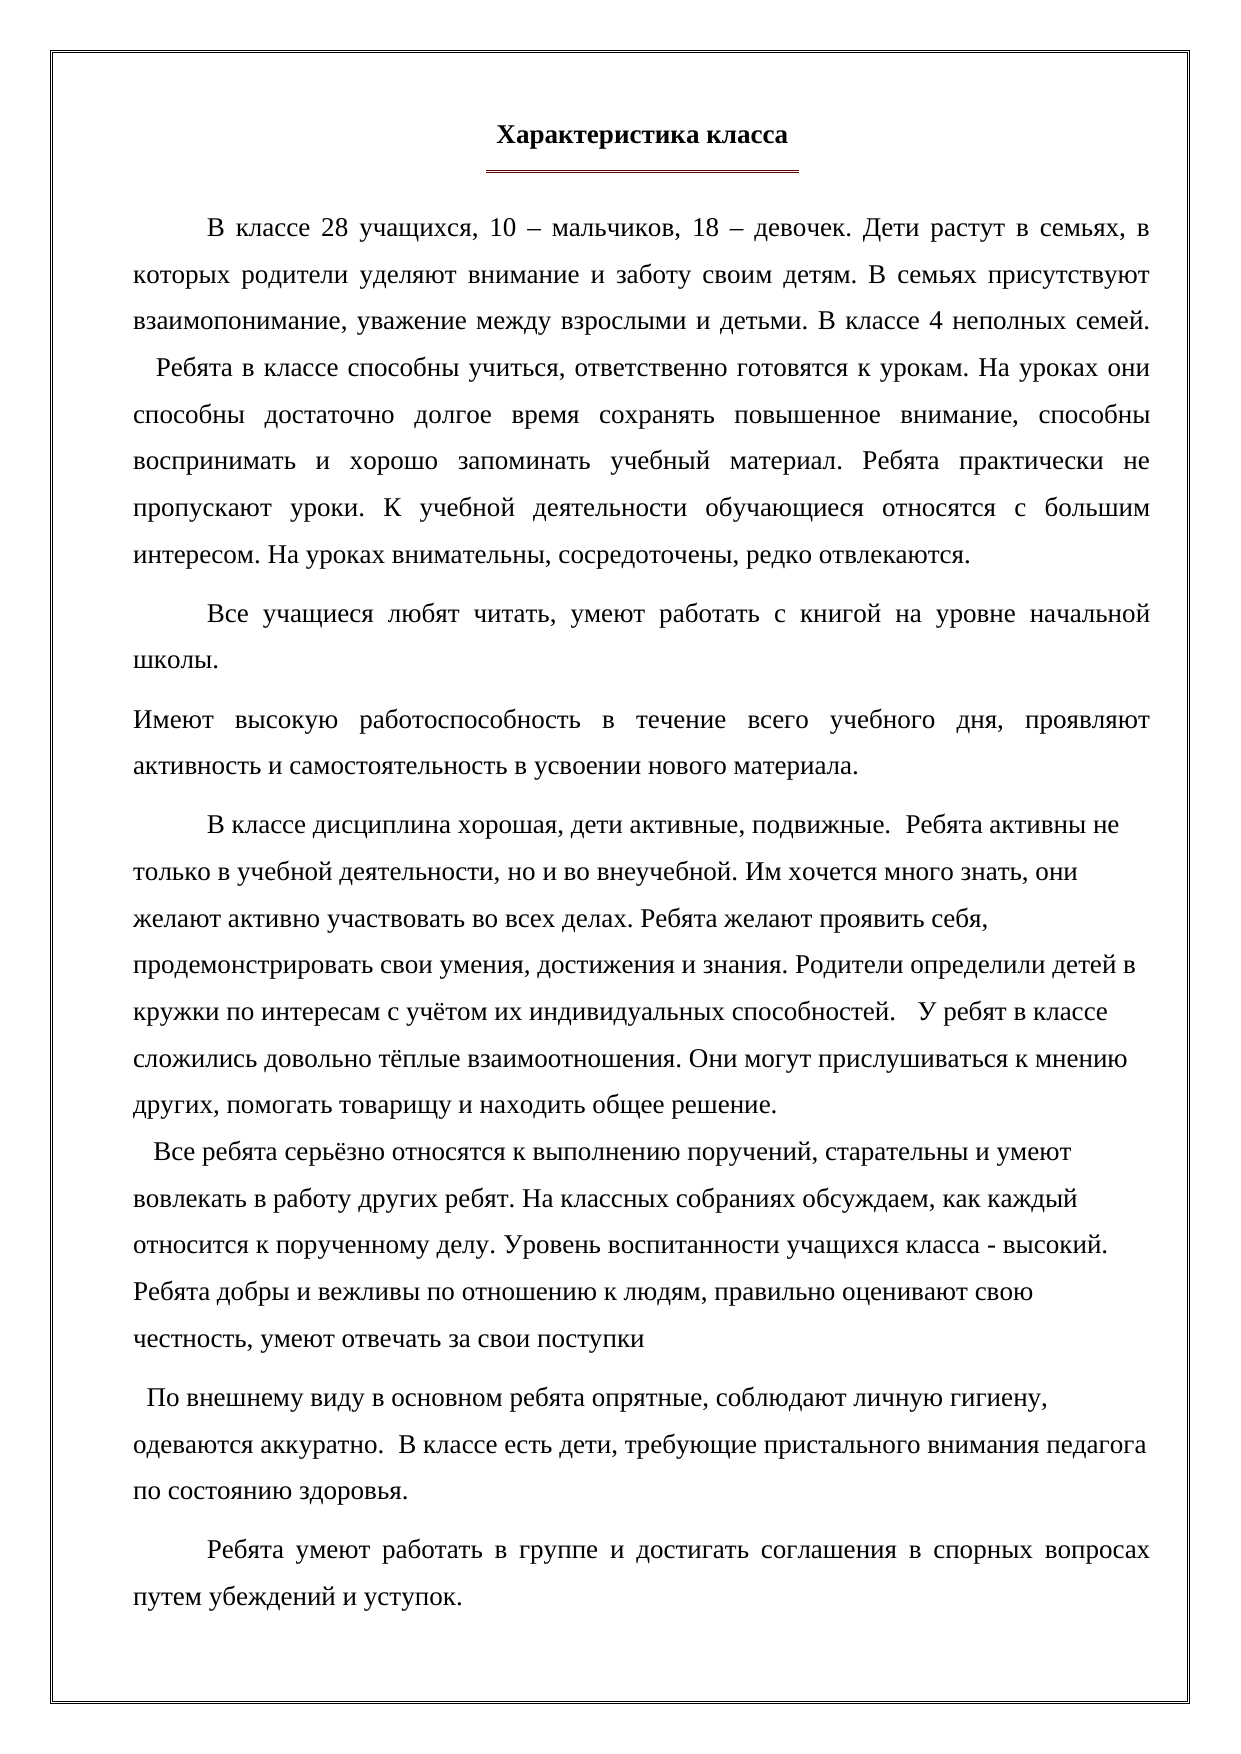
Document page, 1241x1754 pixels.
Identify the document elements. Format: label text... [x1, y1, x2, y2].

text В классе дисциплина хорошая, дети активные, подвижные. Ребята активны не только в учебной деятельности, но и во внеучебной. Им хочется много знать, они желают активно участвовать во всех делах. Ребята желают проявить себя, продемонстрировать свои умения, достижения и знания. Родители определили детей в кружки по интересам с учётом их индивидуальных способностей. У ребят в классе сложились довольно тёплые взаимоотношения. Они могут прислушиваться к мнению других, помогать товарищу и находить общее решение. Все ребята серьёзно относятся к выполнению поручений, старательны и умеют вовлекать в работу других ребят. На классных собраниях обсуждаем, как каждый относится к порученному делу. Уровень воспитанности учащихся класса - высокий. Ребята добры и вежливы по отношению к людям, правильно оценивают свою честность, умеют отвечать за свои поступки [133, 808, 1152, 1353]
text В классе 28 учащихся, 10 – мальчиков, 18 – девочек. Дети растут в семьях, в которых родители уделяют внимание и заботу своим детям. В семьях присутствуют взаимопонимание, уважение между взрослыми и детьми. В классе 4 неполных семей. Ребята в классе способны учиться, ответственно готовятся к урокам. На уроках они способны достаточно долгое время сохранять повышенное внимание, способны воспринимать и хорошо запоминать учебный материал. Ребята практически не пропускают уроки. К учебной деятельности обучающиеся относятся с большим интересом. На уроках внимательны, сосредоточены, редко отвлекаются. [133, 211, 1152, 569]
text Все учащиеся любят читать, умеют работать с книгой на уровне начальной школы. [133, 597, 1152, 675]
text Имеют высокую работоспособность в течение всего учебного дня, проявляют активность и самостоятельность в усвоении нового материала. [133, 703, 1152, 781]
text По внешнему виду в основном ребята опрятные, соблюдают личную гигиену, одеваются аккуратно. В классе есть дети, требующие пристального внимания педагога по состоянию здоровья. [133, 1381, 1152, 1506]
picture [486, 166, 799, 177]
text Характеристика класса [133, 118, 1152, 149]
text Ребята умеют работать в группе и достигать соглашения в спорных вопросах путем убеждений и уступок. [133, 1533, 1152, 1611]
